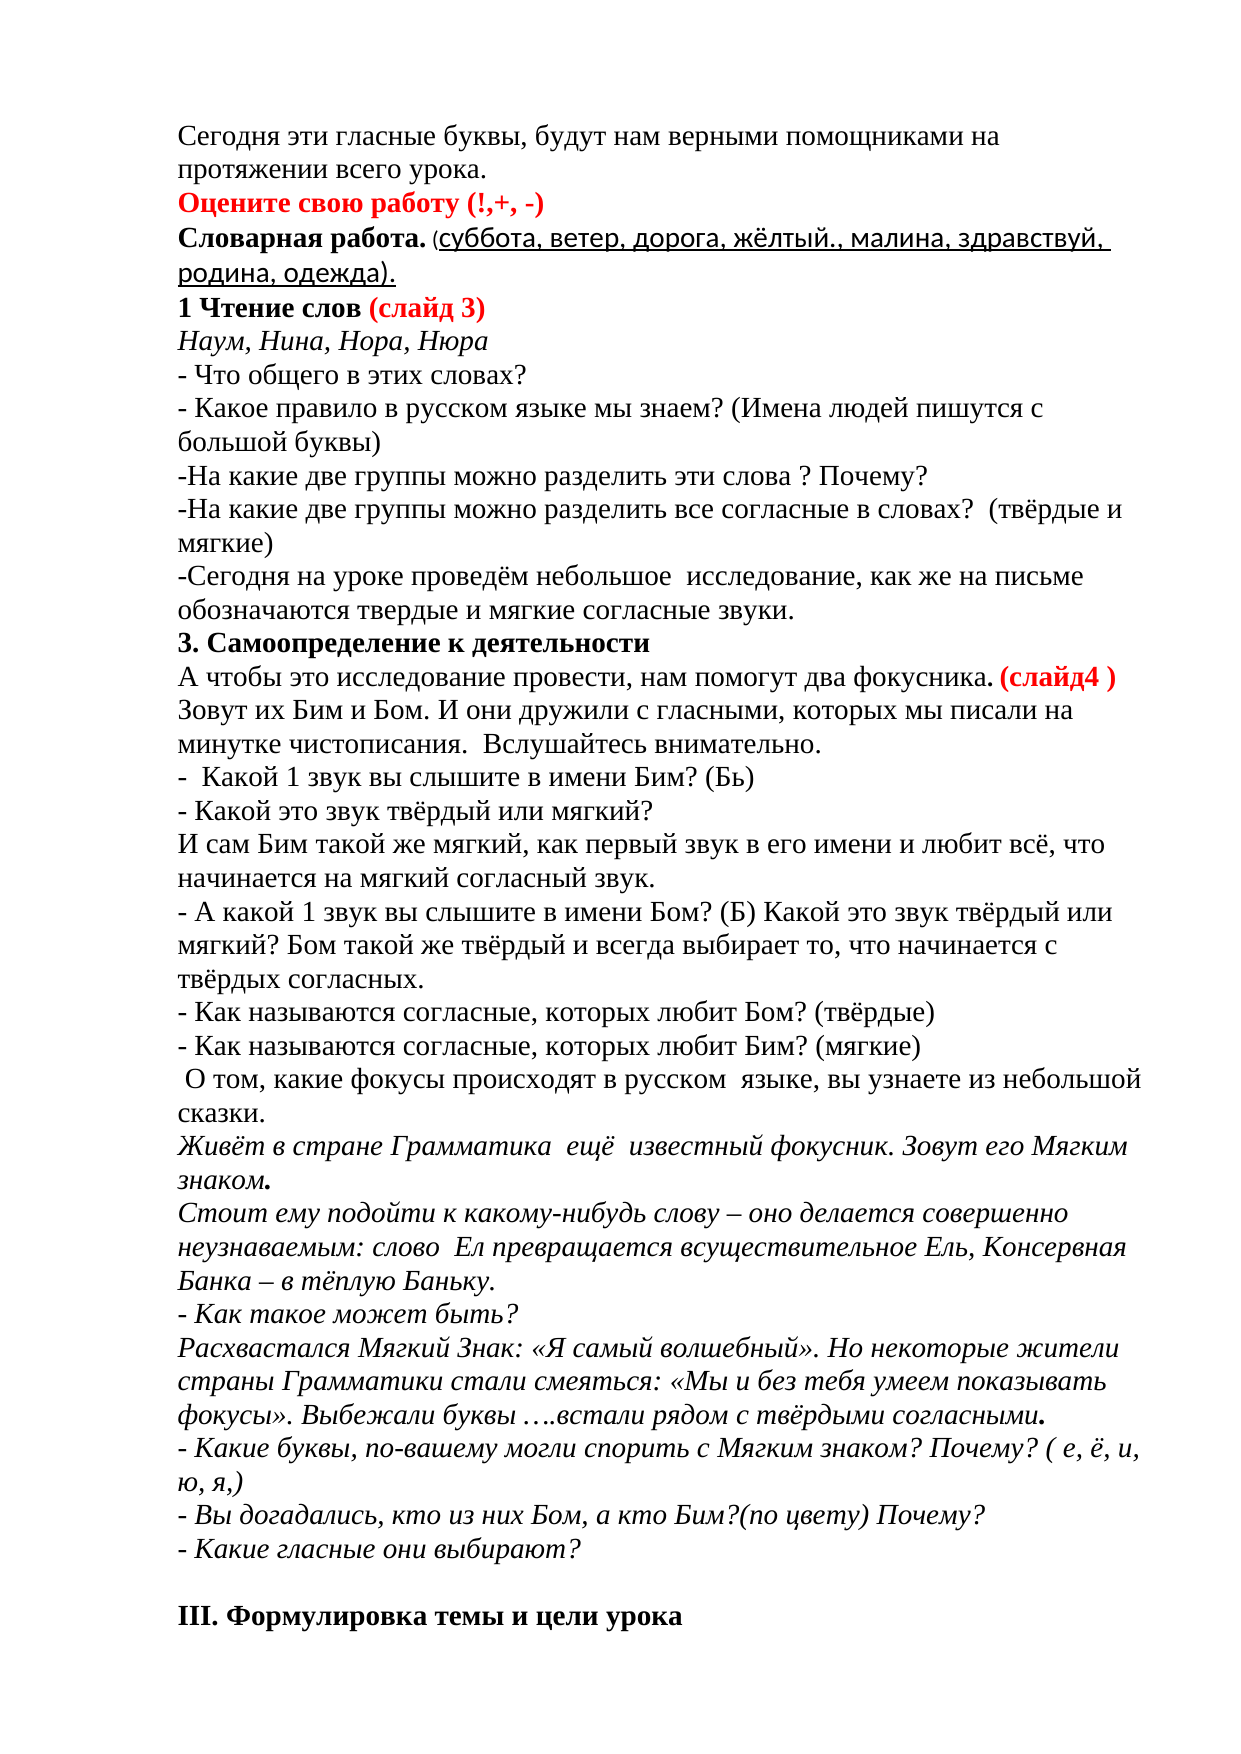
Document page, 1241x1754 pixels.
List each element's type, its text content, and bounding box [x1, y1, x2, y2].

text Оцените свою работу (!,+, -) [177, 185, 1152, 219]
text И сам Бим такой же мягкий, как первый звук в его имени и любит всё, что начинается на мягкий согласный звук. [177, 827, 1152, 894]
text Расхвастался Мягкий Знак: «Я самый волшебный». Но некоторые жители страны Грамматики стали смеяться: «Мы и без тебя умеем показывать фокусы». Выбежали буквы ….встали рядом с твёрдыми согласными. [177, 1330, 1152, 1430]
text -На какие две группы можно разделить эти слова ? Почему? [177, 458, 1152, 491]
text Сегодня эти гласные буквы, будут нам верными помощниками на протяжении всего урока. [487, 118, 1152, 185]
text Живёт в стране Грамматика ещё известный фокусник. Зовут его Мягким знаком. [177, 1128, 1152, 1196]
text О том, какие фокусы происходят в русском языке, вы узнаете из небольшой сказки. [177, 1061, 1152, 1128]
text 3. Самоопределение к деятельности [177, 625, 1152, 659]
text -Сегодня на уроке проведём небольшое исследование, как же на письме обозначаются твердые и мягкие согласные звуки. [177, 558, 1152, 625]
text - А какой 1 звук вы слышите в имени Бом? (Б) Какой это звук твёрдый или мягкий? Бом такой же твёрдый и всегда выбирает то, что начинается с твёрдых согласных. [177, 894, 1152, 994]
text III. Формулировка темы и цели урока [177, 1598, 1152, 1632]
text Зовут их Бим и Бом. И они дружили с гласными, которых мы писали на минутке чистописания. Вслушайтесь внимательно. [177, 692, 1152, 759]
text - Какой это звук твёрдый или мягкий? [177, 793, 1152, 827]
text - Вы догадались, кто из них Бом, а кто Бим?(по цвету) Почему? [177, 1497, 1152, 1531]
text - Как такое может быть? [177, 1296, 1152, 1330]
text - Как называются согласные, которых любит Бом? (твёрдые) [177, 994, 1152, 1028]
text - Что общего в этих словах? [177, 357, 1152, 391]
text -На какие две группы можно разделить все согласные в словах? (твёрдые и мягкие) [177, 491, 1152, 558]
text - Какое правило в русском языке мы знаем? (Имена людей пишутся с большой буквы) [177, 391, 1152, 458]
text Словарная работа. (суббота, ветер, дорога, жёлтый., малина, здравствуй, родина, одежда). [177, 219, 1152, 290]
text Наум, Нина, Нора, Нюра [177, 323, 1152, 357]
text А чтобы это исследование провести, нам помогут два фокусника. (слайд4 ) [177, 659, 1152, 692]
text - Какие буквы, по-вашему могли спорить с Мягким знаком? Почему? ( е, ё, и, ю, я,) [177, 1430, 1152, 1497]
text Стоит ему подойти к какому-нибудь слову – оно делается совершенно неузнаваемым: слово Ел превращается всуществительное Ель, Консервная Банка – в тёплую Баньку. [177, 1196, 1152, 1296]
text 1 Чтение слов (слайд 3) [177, 290, 1152, 323]
text - Какие гласные они выбирают? [177, 1531, 1152, 1564]
text - Какой 1 звук вы слышите в имени Бим? (Бь) [177, 759, 1152, 793]
text - Как называются согласные, которых любит Бим? (мягкие) [177, 1028, 1152, 1061]
